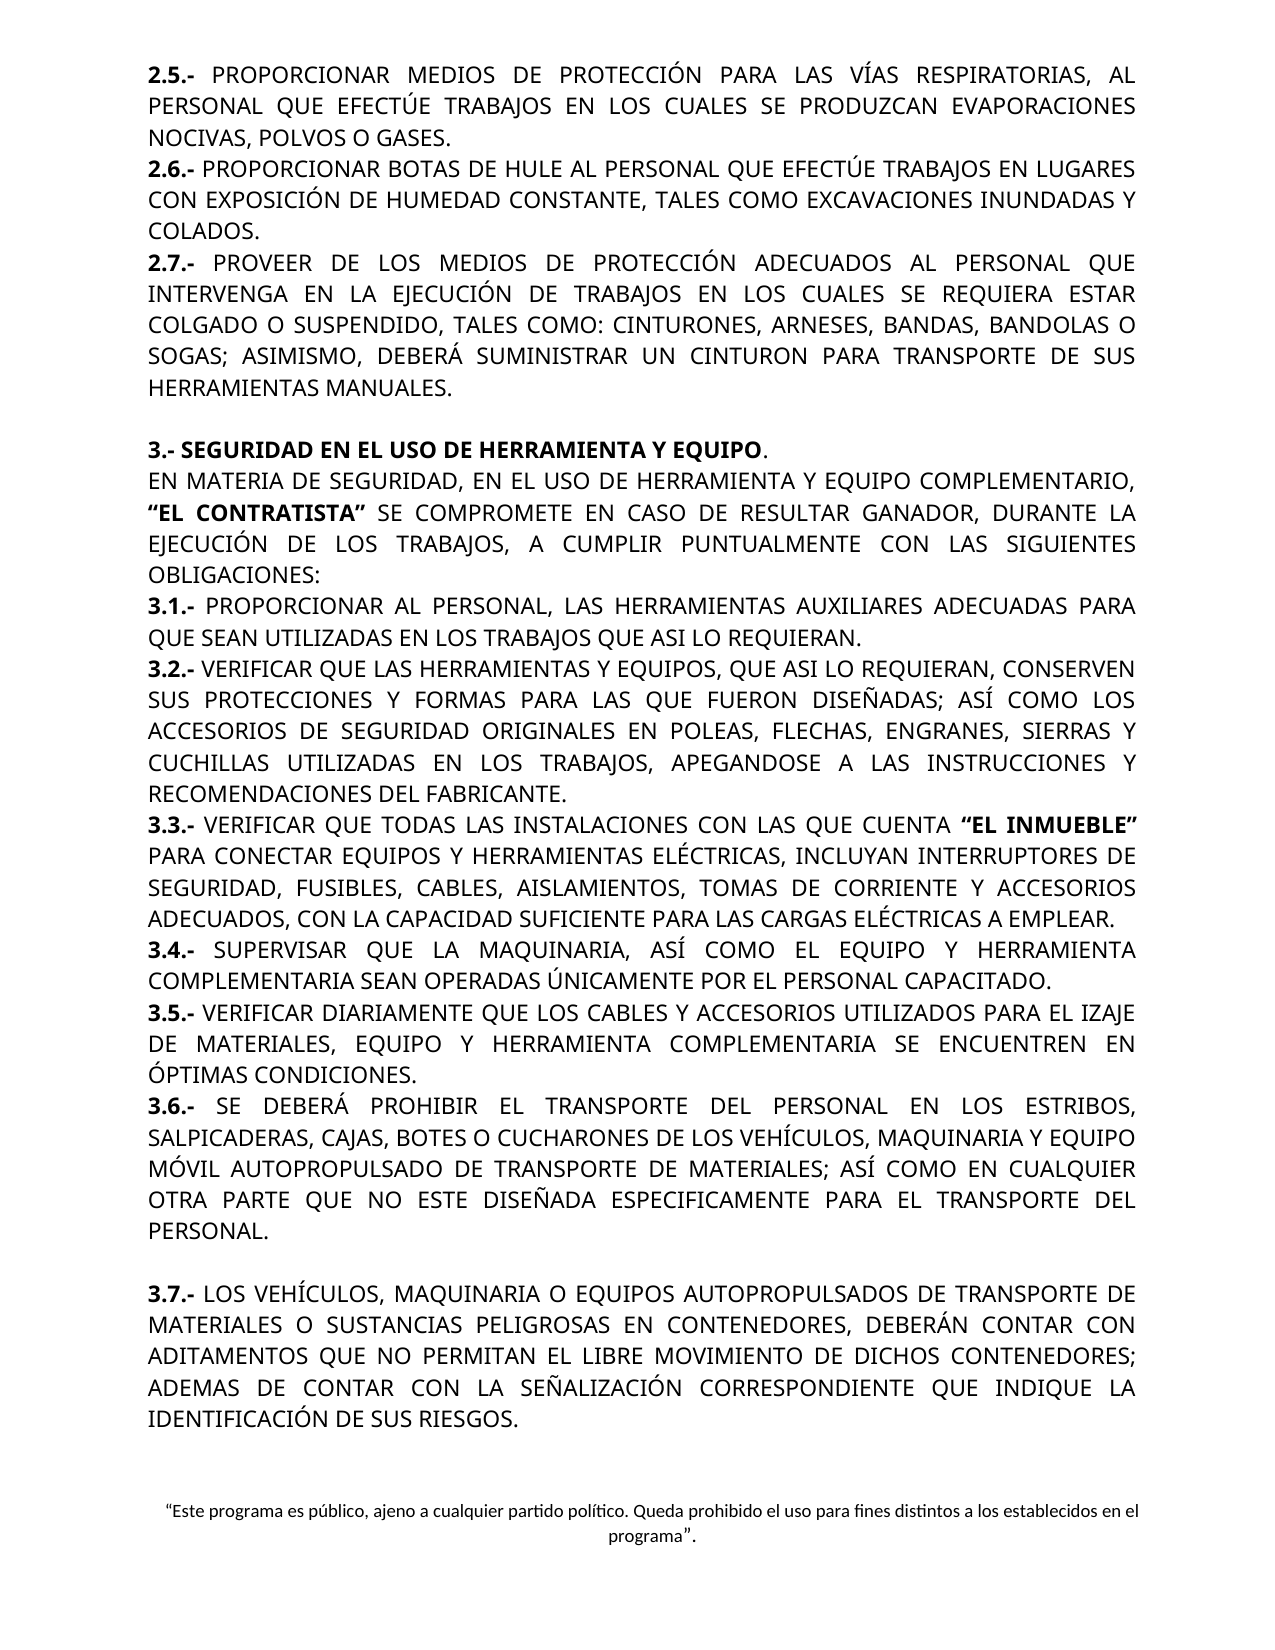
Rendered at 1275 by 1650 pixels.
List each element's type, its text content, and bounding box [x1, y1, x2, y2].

text EN MATERIA DE SEGURIDAD, EN EL USO DE HERRAMIENTA Y EQUIPO COMPLEMENTARIO, “EL CONTRATISTA” SE COMPROMETE EN CASO DE RESULTAR GANADOR, DURANTE LA EJECUCIÓN DE LOS TRABAJOS, A CUMPLIR PUNTUALMENTE CON LAS SIGUIENTES OBLIGACIONES: [148, 465, 1137, 590]
text 3.1.- PROPORCIONAR AL PERSONAL, LAS HERRAMIENTAS AUXILIARES ADECUADAS PARA QUE SEAN UTILIZADAS EN LOS TRABAJOS QUE ASI LO REQUIERAN. [148, 590, 1137, 653]
text 2.6.- PROPORCIONAR BOTAS DE HULE AL PERSONAL QUE EFECTÚE TRABAJOS EN LUGARES CON EXPOSICIÓN DE HUMEDAD CONSTANTE, TALES COMO EXCAVACIONES INUNDADAS Y COLADOS. [148, 153, 1137, 247]
text 3.5.- VERIFICAR DIARIAMENTE QUE LOS CABLES Y ACCESORIOS UTILIZADOS PARA EL IZAJE DE MATERIALES, EQUIPO Y HERRAMIENTA COMPLEMENTARIA SE ENCUENTREN EN ÓPTIMAS CONDICIONES. [148, 997, 1137, 1090]
text 3.3.- VERIFICAR QUE TODAS LAS INSTALACIONES CON LAS QUE CUENTA “EL INMUEBLE” PARA CONECTAR EQUIPOS Y HERRAMIENTAS ELÉCTRICAS, INCLUYAN INTERRUPTORES DE SEGURIDAD, FUSIBLES, CABLES, AISLAMIENTOS, TOMAS DE CORRIENTE Y ACCESORIOS ADECUADOS, CON LA CAPACIDAD SUFICIENTE PARA LAS CARGAS ELÉCTRICAS A EMPLEAR. [148, 809, 1137, 934]
text 2.7.- PROVEER DE LOS MEDIOS DE PROTECCIÓN ADECUADOS AL PERSONAL QUE INTERVENGA EN LA EJECUCIÓN DE TRABAJOS EN LOS CUALES SE REQUIERA ESTAR COLGADO O SUSPENDIDO, TALES COMO: CINTURONES, ARNESES, BANDAS, BANDOLAS O SOGAS; ASIMISMO, DEBERÁ SUMINISTRAR UN CINTURON PARA TRANSPORTE DE SUS HERRAMIENTAS MANUALES. [148, 247, 1137, 403]
text 3.6.- SE DEBERÁ PROHIBIR EL TRANSPORTE DEL PERSONAL EN LOS ESTRIBOS, SALPICADERAS, CAJAS, BOTES O CUCHARONES DE LOS VEHÍCULOS, MAQUINARIA Y EQUIPO MÓVIL AUTOPROPULSADO DE TRANSPORTE DE MATERIALES; ASÍ COMO EN CUALQUIER OTRA PARTE QUE NO ESTE DISEÑADA ESPECIFICAMENTE PARA EL TRANSPORTE DEL PERSONAL. [148, 1090, 1137, 1247]
text 3.7.- LOS VEHÍCULOS, MAQUINARIA O EQUIPOS AUTOPROPULSADOS DE TRANSPORTE DE MATERIALES O SUSTANCIAS PELIGROSAS EN CONTENEDORES, DEBERÁN CONTAR CON ADITAMENTOS QUE NO PERMITAN EL LIBRE MOVIMIENTO DE DICHOS CONTENEDORES; ADEMAS DE CONTAR CON LA SEÑALIZACIÓN CORRESPONDIENTE QUE INDIQUE LA IDENTIFICACIÓN DE SUS RIESGOS. [148, 1278, 1137, 1434]
text 2.5.- PROPORCIONAR MEDIOS DE PROTECCIÓN PARA LAS VÍAS RESPIRATORIAS, AL PERSONAL QUE EFECTÚE TRABAJOS EN LOS CUALES SE PRODUZCAN EVAPORACIONES NOCIVAS, POLVOS O GASES. [148, 59, 1137, 153]
text 3.2.- VERIFICAR QUE LAS HERRAMIENTAS Y EQUIPOS, QUE ASI LO REQUIERAN, CONSERVEN SUS PROTECCIONES Y FORMAS PARA LAS QUE FUERON DISEÑADAS; ASÍ COMO LOS ACCESORIOS DE SEGURIDAD ORIGINALES EN POLEAS, FLECHAS, ENGRANES, SIERRAS Y CUCHILLAS UTILIZADAS EN LOS TRABAJOS, APEGANDOSE A LAS INSTRUCCIONES Y RECOMENDACIONES DEL FABRICANTE. [148, 653, 1137, 809]
text 3.4.- SUPERVISAR QUE LA MAQUINARIA, ASÍ COMO EL EQUIPO Y HERRAMIENTA COMPLEMENTARIA SEAN OPERADAS ÚNICAMENTE POR EL PERSONAL CAPACITADO. [148, 934, 1137, 997]
text 3.- SEGURIDAD EN EL USO DE HERRAMIENTA Y EQUIPO. [148, 434, 1137, 465]
